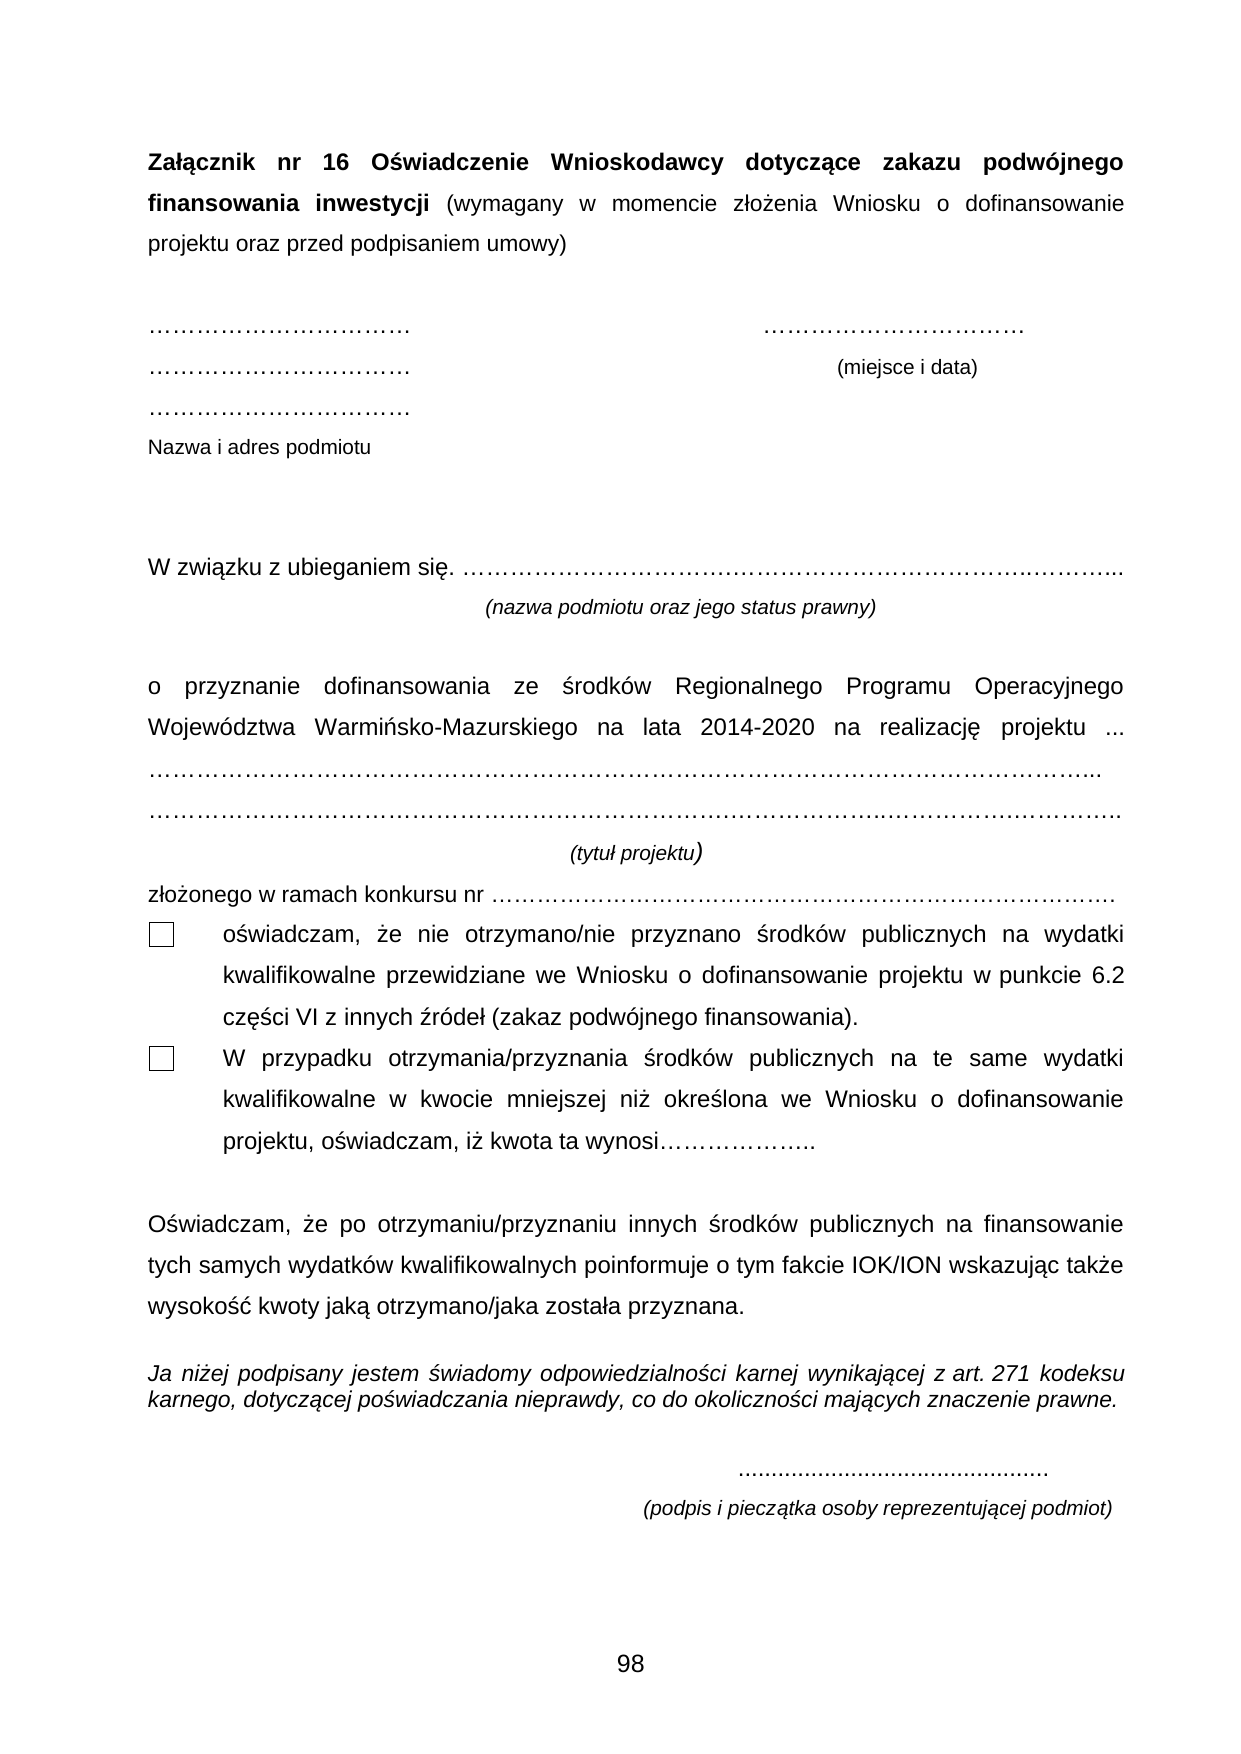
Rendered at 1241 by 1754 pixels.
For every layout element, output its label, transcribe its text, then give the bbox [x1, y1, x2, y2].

text ............................................... [664, 1454, 1125, 1482]
text (tytuł projektu) [148, 837, 1125, 866]
text ……………………………………………………………….………………..…………….………….. [148, 796, 1125, 824]
text o przyznanie dofinansowania ze środków Regionalnego Programu Operacyjnego Województwa Warmińsko-Mazurskiego na lata 2014-2020 na realizację projektu ...………………………………………………………………………………………………………... [148, 672, 1125, 782]
text złożonego w ramach konkursu nr ………………………………………………………………………. [148, 881, 1125, 907]
text Ja niżej podpisany jestem świadomy odpowiedzialności karnej wynikającej z art. 271 kodeksu karnego, dotyczącej poświadczania nieprawdy, co do okoliczności mających znaczenie prawne. [148, 1360, 1125, 1413]
text (podpis i pieczątka osoby reprezentującej podmiot) [443, 1495, 1125, 1519]
text Załącznik nr 16 Oświadczenie Wnioskodawcy dotyczące zakazu podwójnego finansowania inwestycji (wymagany w momencie złożenia Wniosku o dofinansowanie projektu oraz przed podpisaniem umowy) [148, 148, 1125, 256]
text …………………………… …………………………… [148, 311, 1125, 338]
text W związku z ubieganiem się. …………………………….………………………………..………... [148, 553, 1125, 581]
text oświadczam, że nie otrzymano/nie przyznano środków publicznych na wydatki kwalifikowalne przewidziane we Wniosku o dofinansowanie projektu w punkcie 6.2 części VI z innych źródeł (zakaz podwójnego finansowania). [148, 920, 1125, 1030]
text Nazwa i adres podmiotu [148, 435, 1125, 459]
text Oświadczam, że po otrzymaniu/przyznaniu innych środków publicznych na finansowanie tych samych wydatków kwalifikowalnych poinformuje o tym fakcie IOK/ION wskazując także wysokość kwoty jaką otrzymano/jaka została przyznana. [148, 1209, 1125, 1320]
text …………………………… (miejsce i data) [148, 352, 1125, 379]
text …………………………… [148, 393, 1125, 421]
text (nazwa podmiotu oraz jego status prawny) [485, 595, 1125, 619]
text W przypadku otrzymania/przyznania środków publicznych na te same wydatki kwalifikowalne w kwocie mniejszej niż określona we Wniosku o dofinansowanie projektu, oświadczam, iż kwota ta wynosi……………….. [148, 1044, 1125, 1154]
